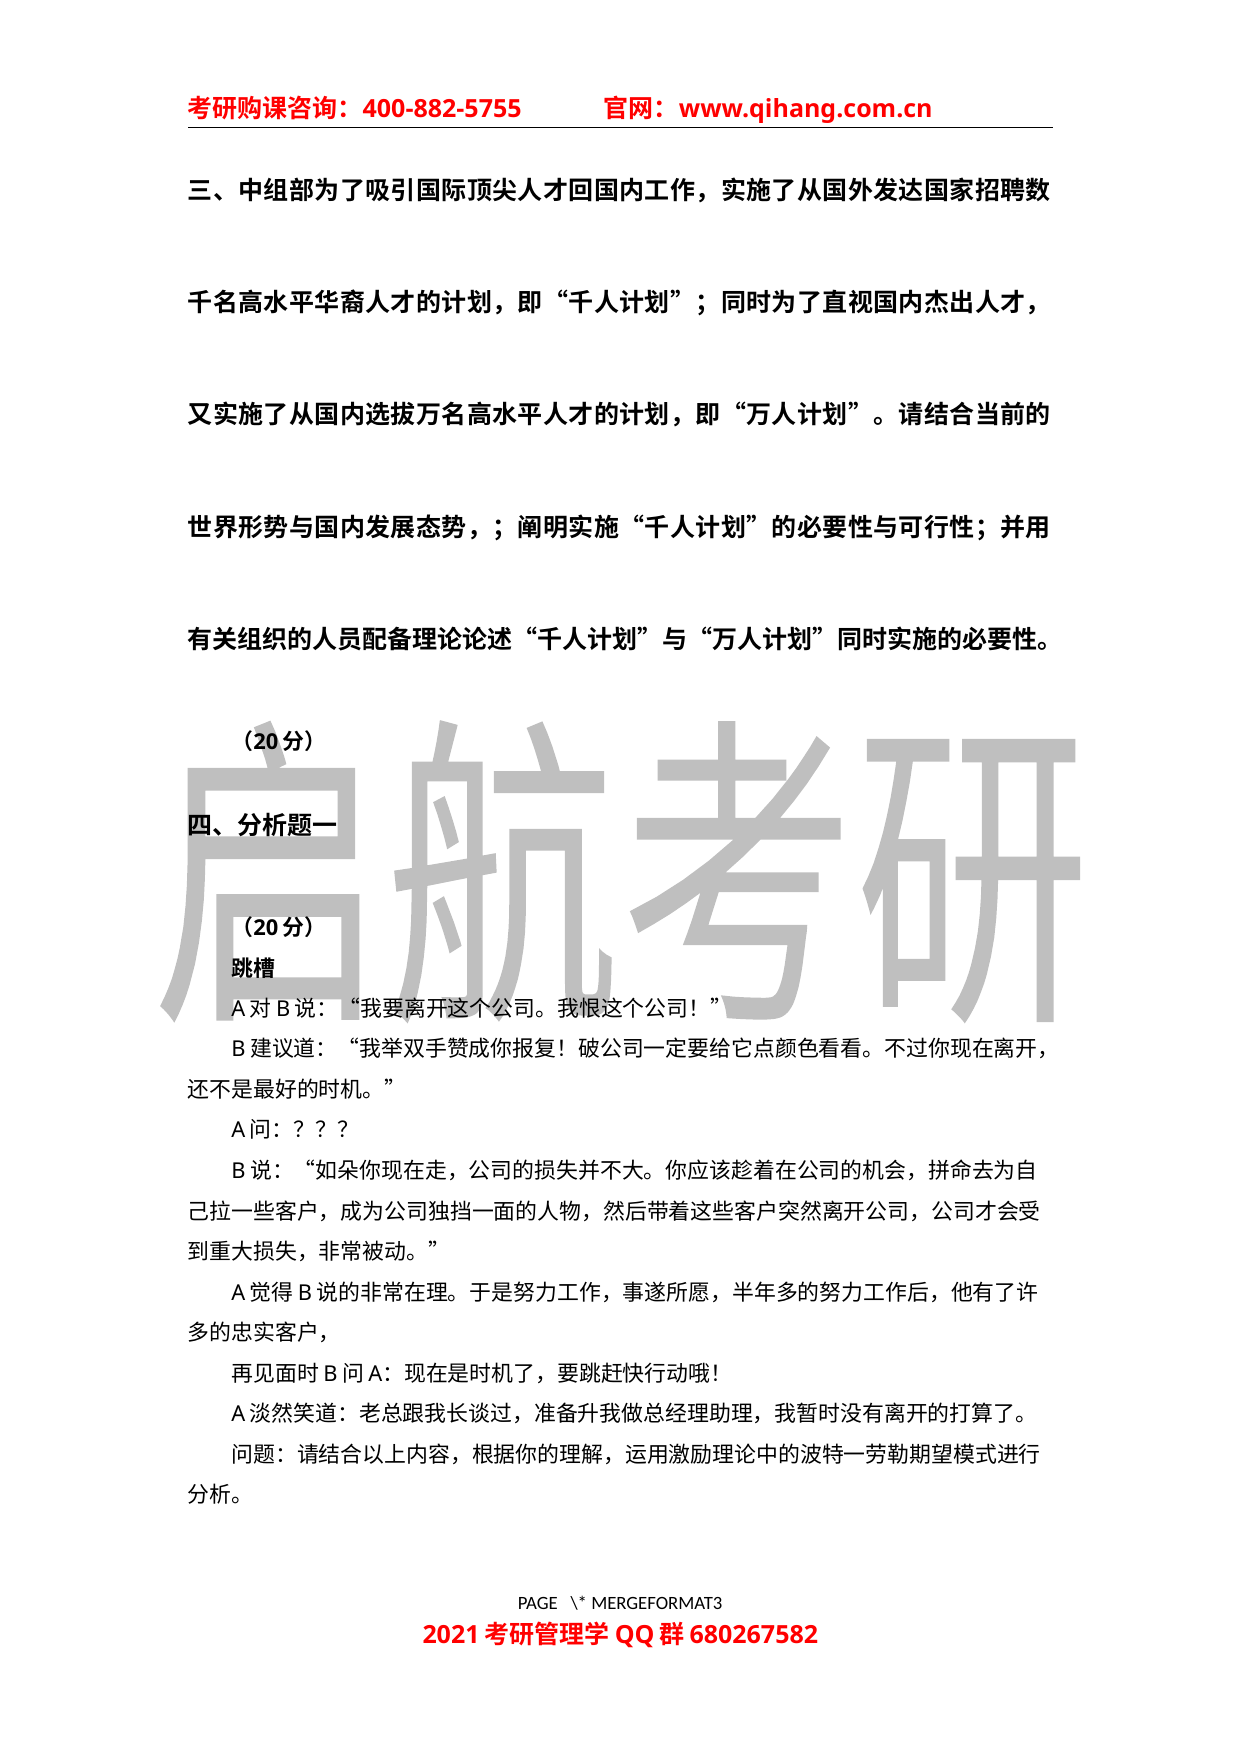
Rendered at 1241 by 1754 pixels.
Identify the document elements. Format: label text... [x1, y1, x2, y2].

text 问题：请结合以上内容，根据你的理解，运用激励理论中的波特一劳勒期望模式进行分析。 [187, 1436, 1053, 1509]
text （20分） [187, 910, 1053, 942]
text 跳槽 [187, 950, 1053, 983]
text B说：“如朵你现在走，公司的损失并不大。你应该趁着在公司的机会，拼命去为自己拉一些客户，成为公司独挡一面的人物，然后带着这些客户突然离开公司，公司才会受到重大损失，非常被动。” [187, 1153, 1053, 1266]
text A对B说：“我要离开这个公司。我恨这个公司！” [187, 991, 1053, 1023]
text A问：？？？ [187, 1112, 1053, 1145]
text A淡然笑道：老总跟我长谈过，准备升我做总经理助理，我暂时没有离开的打算了。 [187, 1396, 1053, 1428]
text A觉得B说的非常在理。于是努力工作，事遂所愿，半年多的努力工作后，他有了许多的忠实客户， [187, 1274, 1053, 1347]
text （20分） [187, 724, 1053, 756]
subtitle 四、分析题一 [187, 791, 1053, 856]
subtitle 三、中组部为了吸引国际顶尖人才回国内工作，实施了从国外发达国家招聘数千名高水平华裔人才的计划，即“千人计划”；同时为了直视国内杰出人才，又实施了从国内选拔万名高水平人才的计划，即“万人计划”。请结合当前的世界形势与国内发展态势，；阐明实施“千人计划”的必要性与可行性；并用有关组织的人员配备理论论述“千人计划”与“万人计划”同时实施的必要性。 [187, 156, 1053, 670]
text 再见面时B问A：现在是时机了，要跳赶快行动哦！ [187, 1355, 1053, 1388]
text B建议道：“我举双手赞成你报复！破公司一定要给它点颜色看看。不过你现在离开，还不是最好的时机。” [187, 1031, 1053, 1104]
